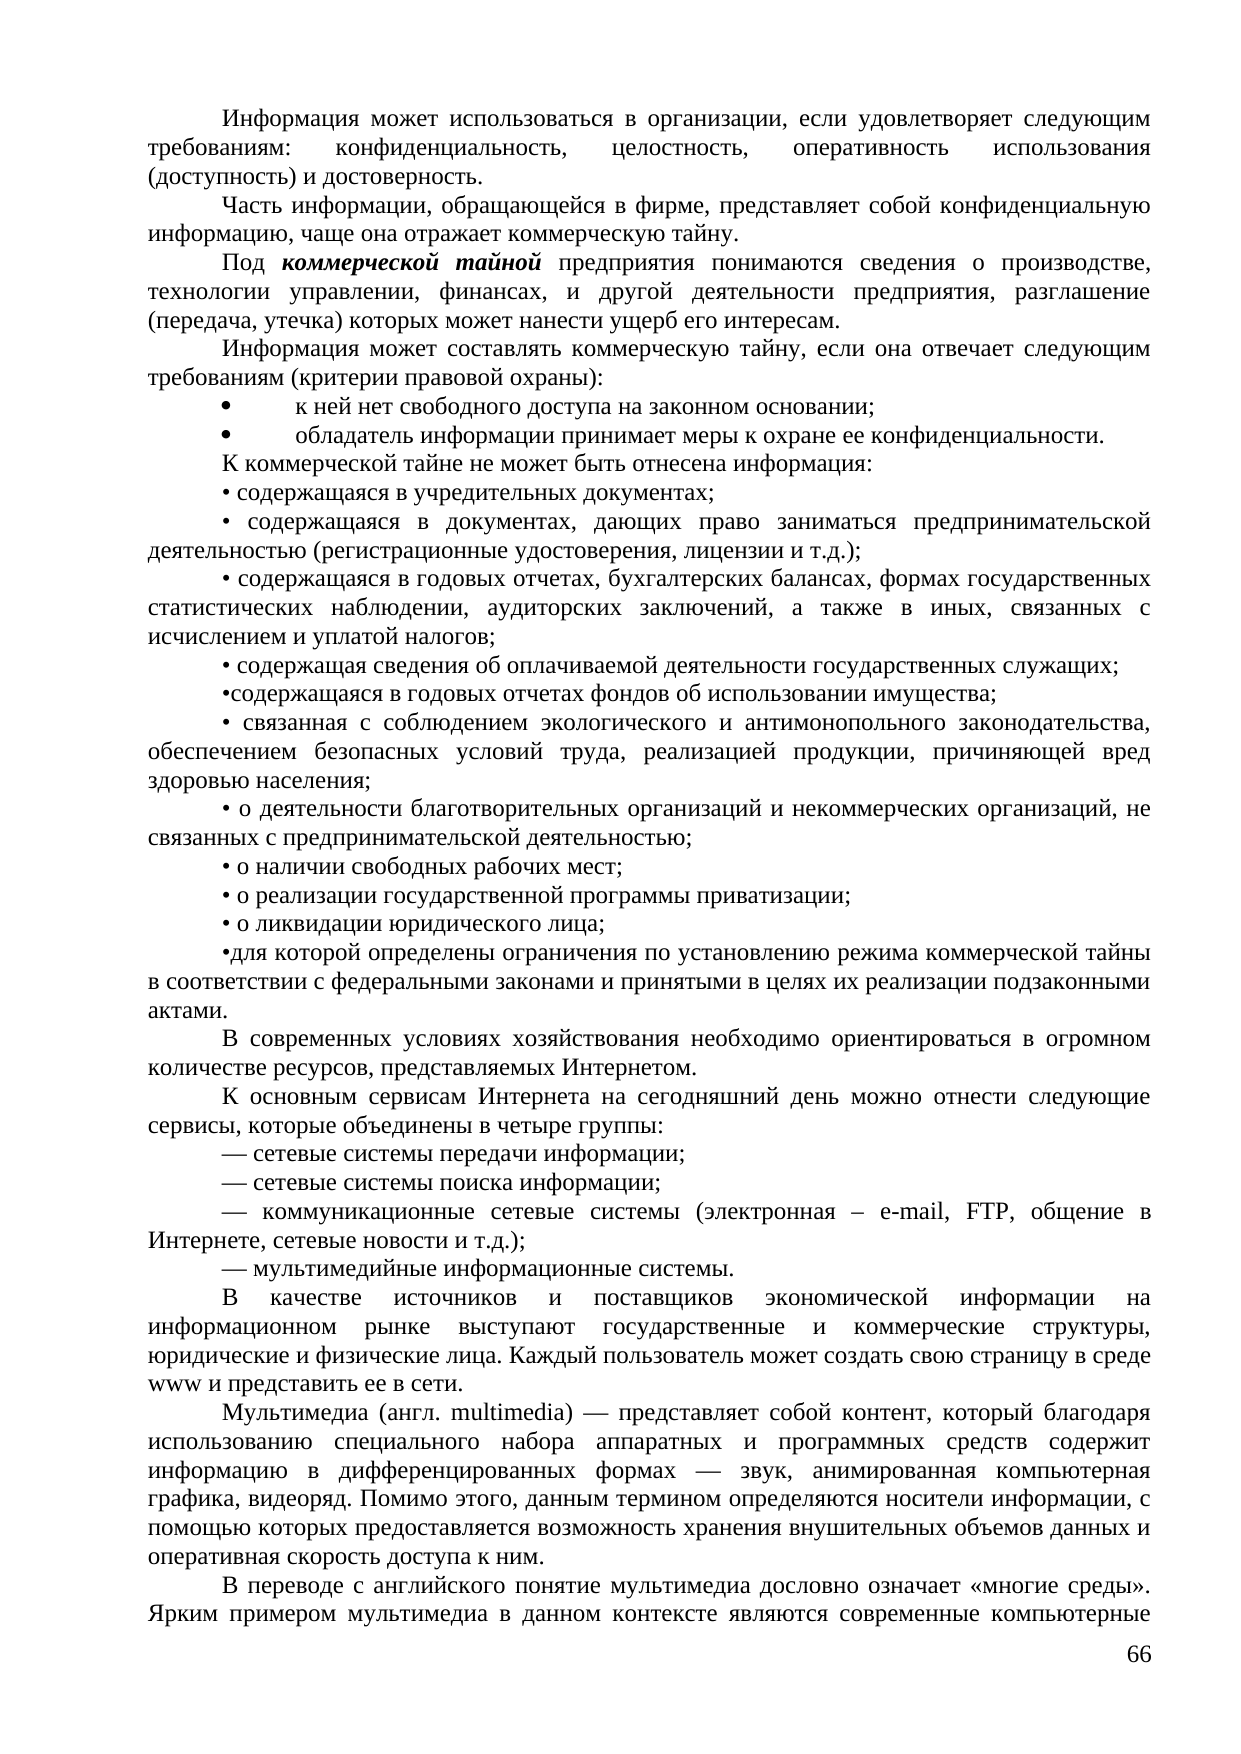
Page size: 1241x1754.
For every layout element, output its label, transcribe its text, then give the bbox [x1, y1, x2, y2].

text В качестве источников и поставщиков экономической информации на информационном рынке выступают государственные и коммерческие структуры, юридические и физические лица. Каждый пользователь может создать свою страницу в среде www и представить ее в сети. [148, 1282, 1152, 1397]
text • содержащаяся в документах, дающих право заниматься предпринимательской деятельностью (регистрационные удостоверения, лицензии и т.д.); [148, 506, 1152, 563]
text К основным сервисам Интернета на сегодняшний день можно отнести следующие сервисы, которые объединены в четыре группы: [148, 1081, 1152, 1138]
text • о реализации государственной программы приватизации; [148, 880, 1152, 908]
text • содержащаяся в учредительных документах; [148, 477, 1152, 506]
text • содержащая сведения об оплачиваемой деятельности государственных служащих; [148, 650, 1152, 678]
text Мультимедиа (англ. multimedia) — представляет собой контент, который благодаря использованию специального набора аппаратных и программных средств содержит информацию в дифференцированных формах — звук, анимированная компьютерная графика, видеоряд. Помимо этого, данным термином определяются носители информации, с помощью которых предоставляется возможность хранения внушительных объемов данных и оперативная скорость доступа к ним. [148, 1397, 1152, 1570]
text • о наличии свободных рабочих мест; [148, 851, 1152, 880]
text • связанная с соблюдением экологического и антимонопольного законодательства, обеспечением безопасных условий труда, реализацией продукции, причиняющей вред здоровью населения; [148, 707, 1152, 793]
text •содержащаяся в годовых отчетах фондов об использовании имущества; [148, 678, 1152, 707]
text Часть информации, обращающейся в фирме, представляет собой конфиденциальную информацию, чаще она отражает коммерческую тайну. [148, 190, 1152, 247]
text — сетевые системы передачи информации; [148, 1138, 1152, 1167]
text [148, 1570, 1152, 1627]
text В современных условиях хозяйствования необходимо ориентироваться в огромном количестве ресурсов, представляемых Интернетом. [148, 1023, 1152, 1081]
list обладатель информации принимает меры к охране ее конфиденциальности. [148, 420, 1152, 448]
text — мультимедийные информационные системы. [148, 1253, 1152, 1282]
text — сетевые системы поиска информации; [148, 1167, 1152, 1196]
list к ней нет свободного доступа на законном основании; [148, 391, 1152, 420]
text •для которой определены ограничения по установлению режима коммерческой тайны в соответствии с федеральными законами и принятыми в целях их реализации подзаконными актами. [148, 937, 1152, 1023]
text • о деятельности благотворительных организаций и некоммерческих организаций, не связанных с предпринимательской деятельностью; [148, 793, 1152, 851]
text Под коммерческой тайной предприятия понимаются сведения о производстве, технологии управлении, финансах, и другой деятельности предприятия, разглашение (передача, утечка) которых может нанести ущерб его интересам. [148, 247, 1152, 333]
text • содержащаяся в годовых отчетах, бухгалтерских балансах, формах государственных статистических наблюдении, аудиторских заключений, а также в иных, связанных с исчислением и уплатой налогов; [148, 563, 1152, 650]
text — коммуникационные сетевые системы (электронная – e-mail, FTP, общение в Интернете, сетевые новости и т.д.); [148, 1196, 1152, 1253]
text Информация может составлять коммерческую тайну, если она отвечает следующим требованиям (критерии правовой охраны): [148, 333, 1152, 391]
text Информация может использоваться в организации, если удовлетворяет следующим требованиям: конфиденциальность, целостность, оперативность использования (доступность) и достоверность. [148, 103, 1152, 190]
text • о ликвидации юридического лица; [148, 908, 1152, 937]
text К коммерческой тайне не может быть отнесена информация: [148, 448, 1152, 477]
